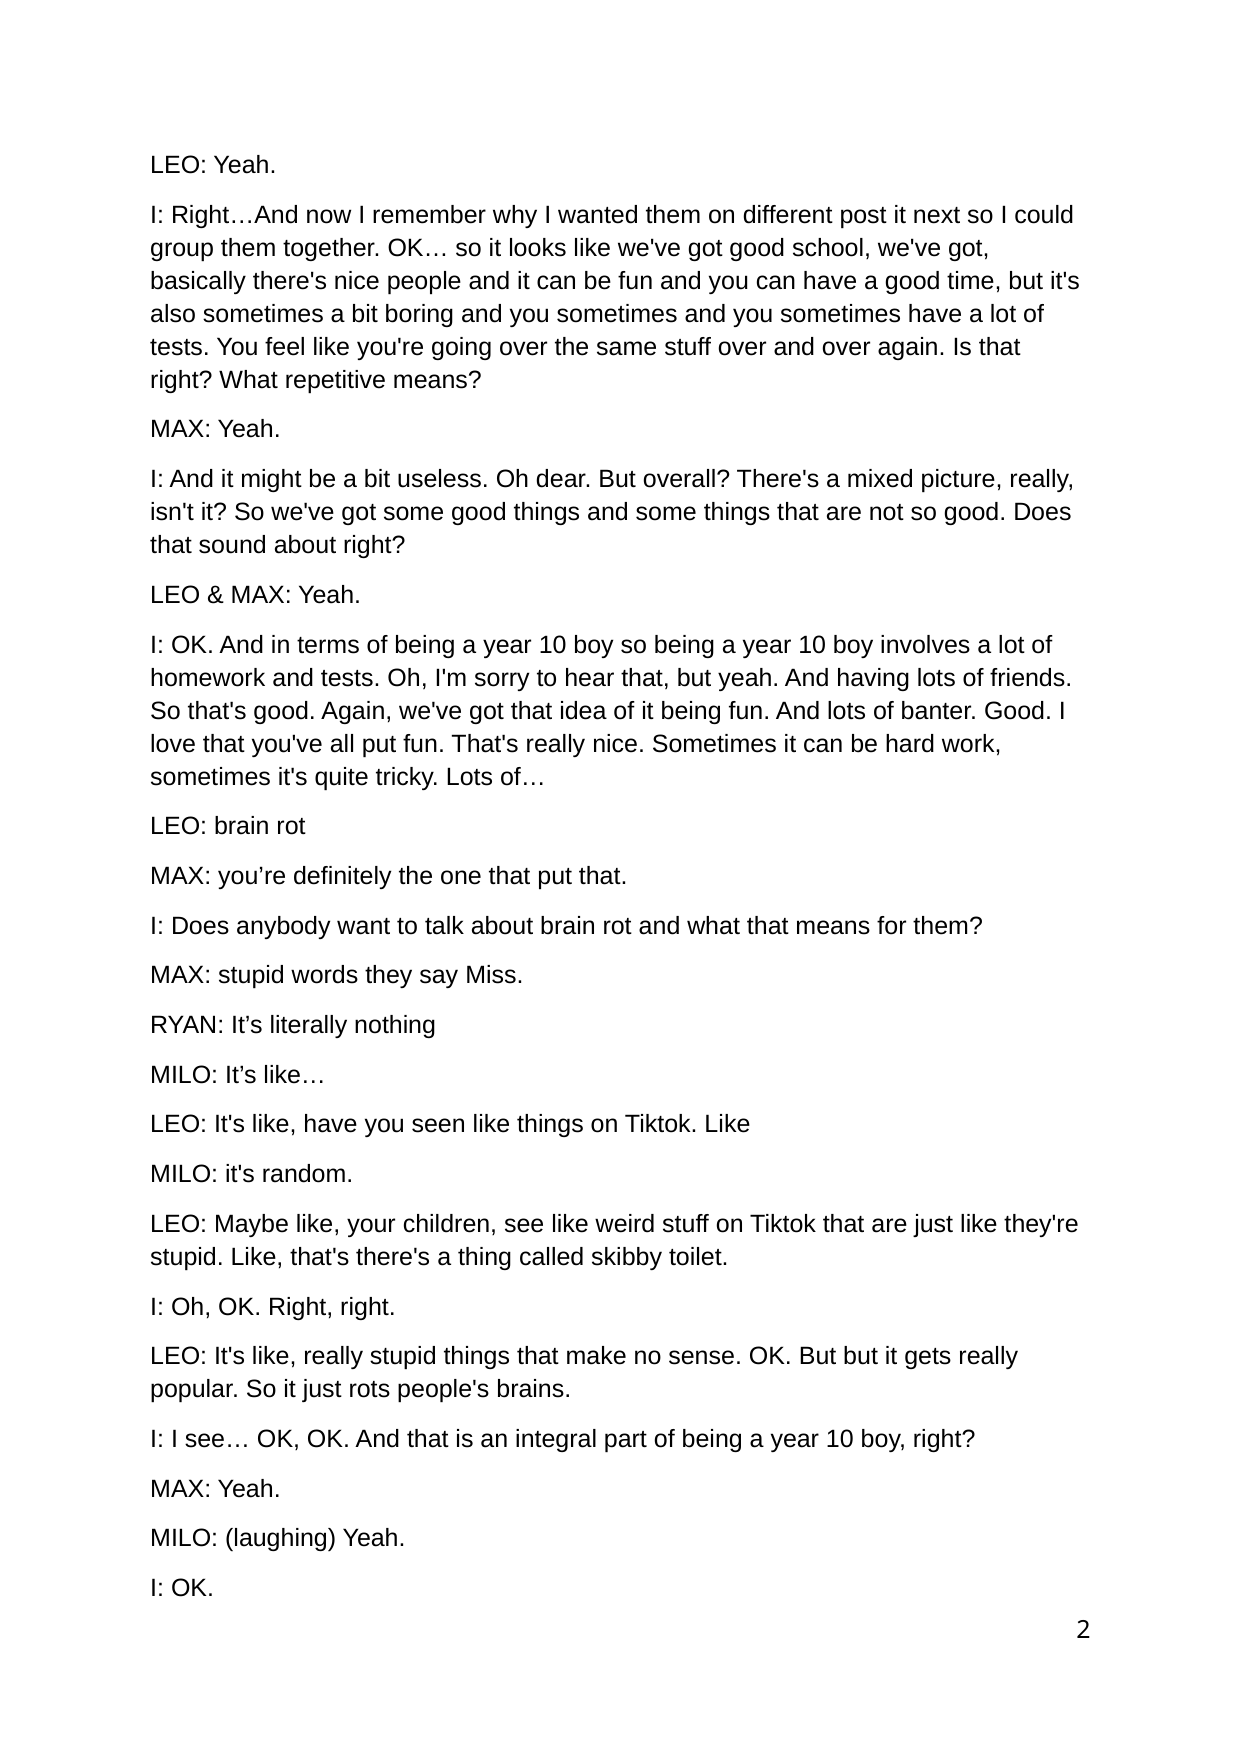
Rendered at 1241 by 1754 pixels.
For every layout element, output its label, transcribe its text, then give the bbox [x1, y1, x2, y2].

text MAX: you’re definitely the one that put that. [150, 861, 1090, 890]
text MAX: stupid words they say Miss. [150, 960, 1090, 989]
text MILO: It’s like… [150, 1060, 1090, 1088]
text I: Does anybody want to talk about brain rot and what that means for them? [150, 911, 1090, 939]
text I: OK. [150, 1573, 1090, 1602]
text MAX: Yeah. [150, 1474, 1090, 1502]
text LEO & MAX: Yeah. [150, 580, 1090, 609]
text I: Oh, OK. Right, right. [150, 1292, 1090, 1320]
text MAX: Yeah. [150, 414, 1090, 443]
text LEO: Maybe like, your children, see like weird stuff on Tiktok that are just like they're stupid. Like, that's there's a thing called skibby toilet. [150, 1209, 1090, 1271]
text MILO: it's random. [150, 1159, 1090, 1188]
text LEO: brain rot [150, 811, 1090, 840]
text LEO: It's like, really stupid things that make no sense. OK. But but it gets really popular. So it just rots people's brains. [150, 1341, 1090, 1403]
text I: OK. And in terms of being a year 10 boy so being a year 10 boy involves a lot of homework and tests. Oh, I'm sorry to hear that, but yeah. And having lots of friends. So that's good. Again, we've got that idea of it being fun. And lots of banter. Good. I love that you've all put fun. That's really nice. Sometimes it can be hard work, sometimes it's quite tricky. Lots of… [150, 629, 1090, 790]
text I: And it might be a bit useless. Oh dear. But overall? There's a mixed picture, really, isn't it? So we've got some good things and some things that are not so good. Does that sound about right? [150, 464, 1090, 559]
text MILO: (laughing) Yeah. [150, 1523, 1090, 1552]
text I: I see… OK, OK. And that is an integral part of being a year 10 boy, right? [150, 1424, 1090, 1453]
text I: Right…And now I remember why I wanted them on different post it next so I could group them together. OK… so it looks like we've got good school, we've got, basically there's nice people and it can be fun and you can have a good time, but it's also sometimes a bit boring and you sometimes and you sometimes have a lot of tests. You feel like you're going over the same stuff over and over again. Is that right? What repetitive means? [150, 200, 1090, 393]
text LEO: Yeah. [150, 150, 1090, 179]
text LEO: It's like, have you seen like things on Tiktok. Like [150, 1109, 1090, 1138]
text RYAN: It’s literally nothing [150, 1010, 1090, 1039]
